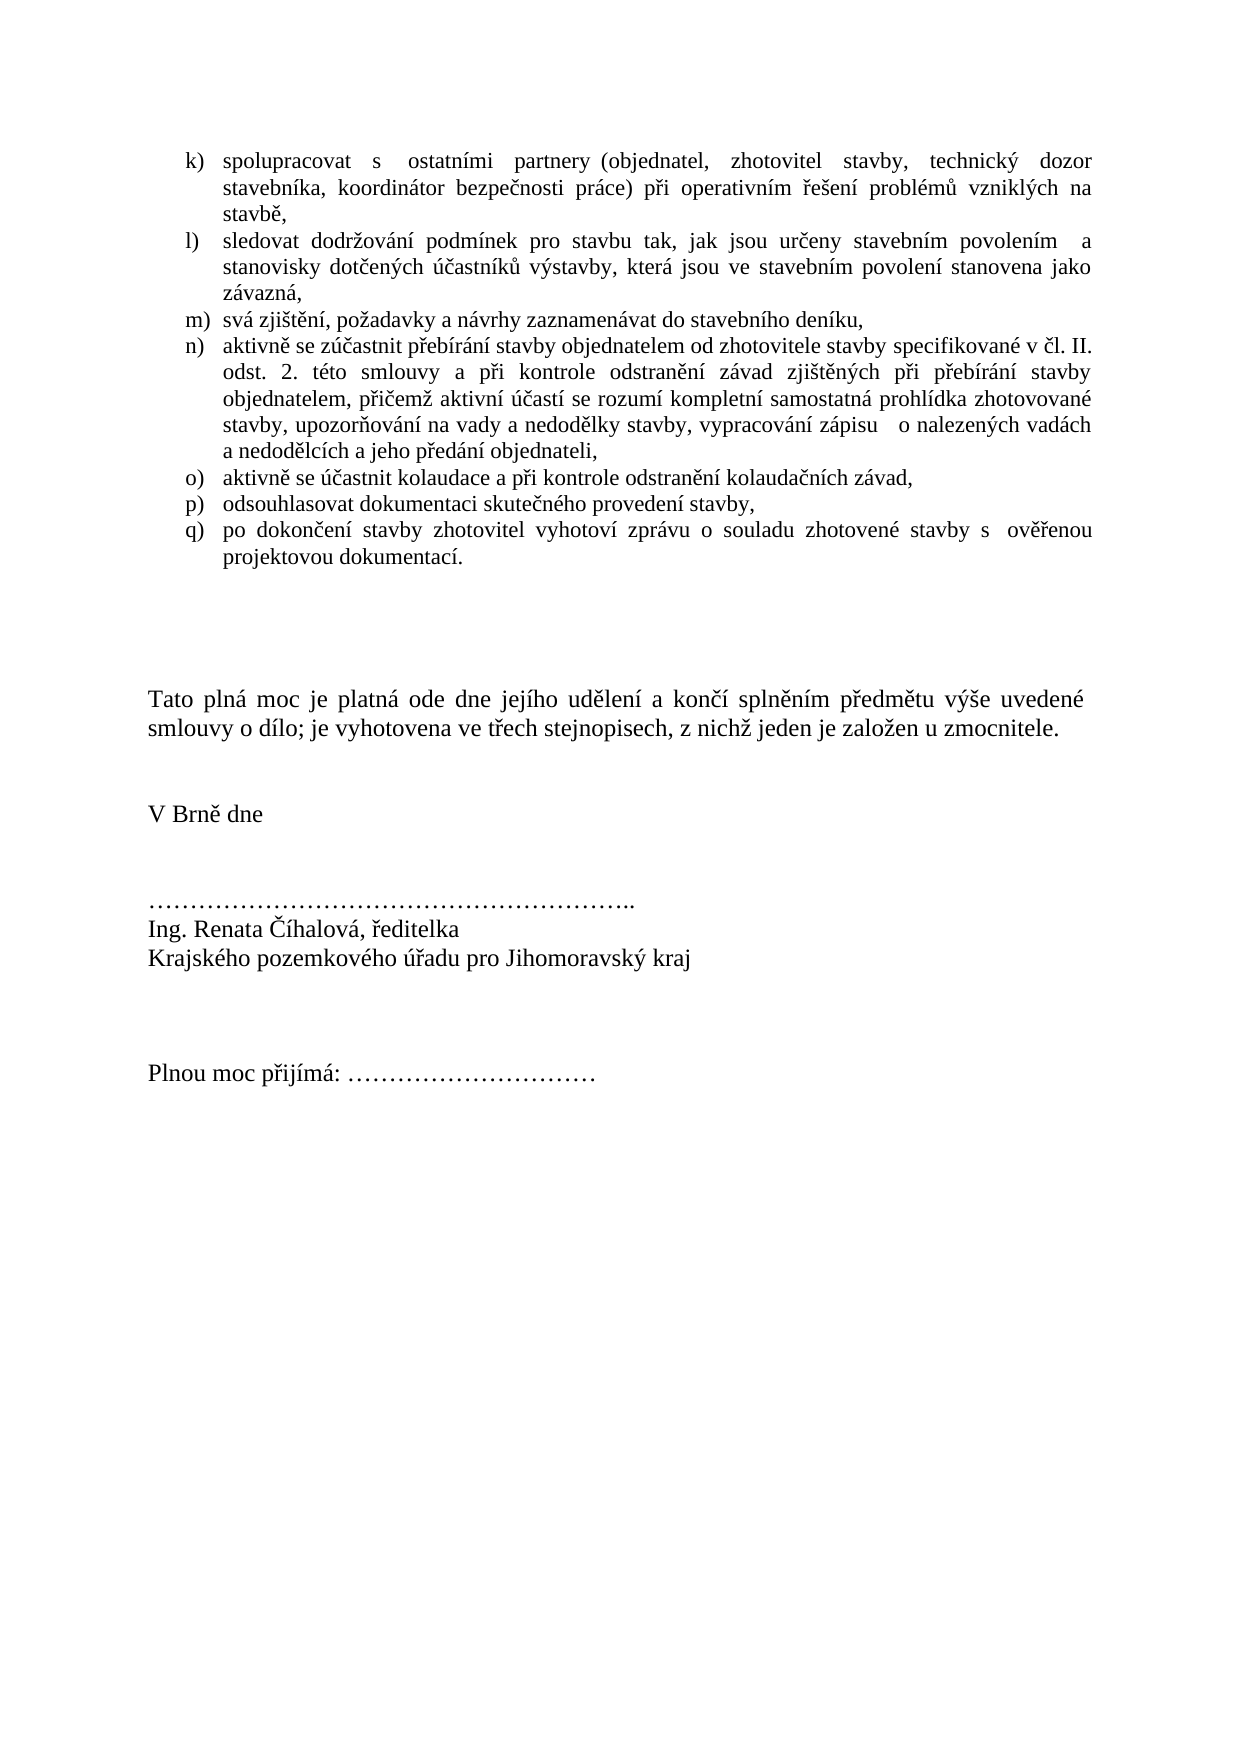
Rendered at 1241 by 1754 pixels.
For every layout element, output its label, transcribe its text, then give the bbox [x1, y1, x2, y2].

text V Brně dne [148, 799, 1085, 828]
list po dokončení stavby zhotovitel vyhotoví zprávu o souladu zhotovené stavby s ověřenou projektovou dokumentací. [185, 517, 1093, 569]
text Plnou moc přijímá: ………………………… [148, 1058, 1085, 1087]
list spolupracovat s ostatními partnery (objednatel, zhotovitel stavby, technický dozor stavebníka, koordinátor bezpečnosti práce) při operativním řešení problémů vzniklých na stavbě, [185, 148, 1093, 227]
text Tato plná moc je platná ode dne jejího udělení a končí splněním předmětu výše uvedené smlouvy o dílo; je vyhotovena ve třech stejnopisech, z nichž jeden je založen u zmocnitele. [148, 684, 1085, 742]
text Ing. Renata Číhalová, ředitelka [148, 914, 1085, 943]
list aktivně se zúčastnit přebírání stavby objednatelem od zhotovitele stavby specifikované v čl. II. odst. 2. této smlouvy a při kontrole odstranění závad zjištěných při přebírání stavby objednatelem, přičemž aktivní účastí se rozumí kompletní samostatná prohlídka zhotovované stavby, upozorňování na vady a nedodělky stavby, vypracování zápisu o nalezených vadách a nedodělcích a jeho předání objednateli, [185, 332, 1093, 464]
list odsouhlasovat dokumentaci skutečného provedení stavby, [185, 490, 1093, 517]
list aktivně se účastnit kolaudace a při kontrole odstranění kolaudačních závad, [185, 464, 1093, 490]
text ………………………………………………….. [148, 886, 1085, 914]
list sledovat dodržování podmínek pro stavbu tak, jak jsou určeny stavebním povolením a stanovisky dotčených účastníků výstavby, která jsou ve stavebním povolení stanovena jako závazná, [185, 227, 1093, 306]
list svá zjištění, požadavky a návrhy zaznamenávat do stavebního deníku, [185, 306, 1093, 332]
text Krajského pozemkového úřadu pro Jihomoravský kraj [148, 943, 1085, 972]
